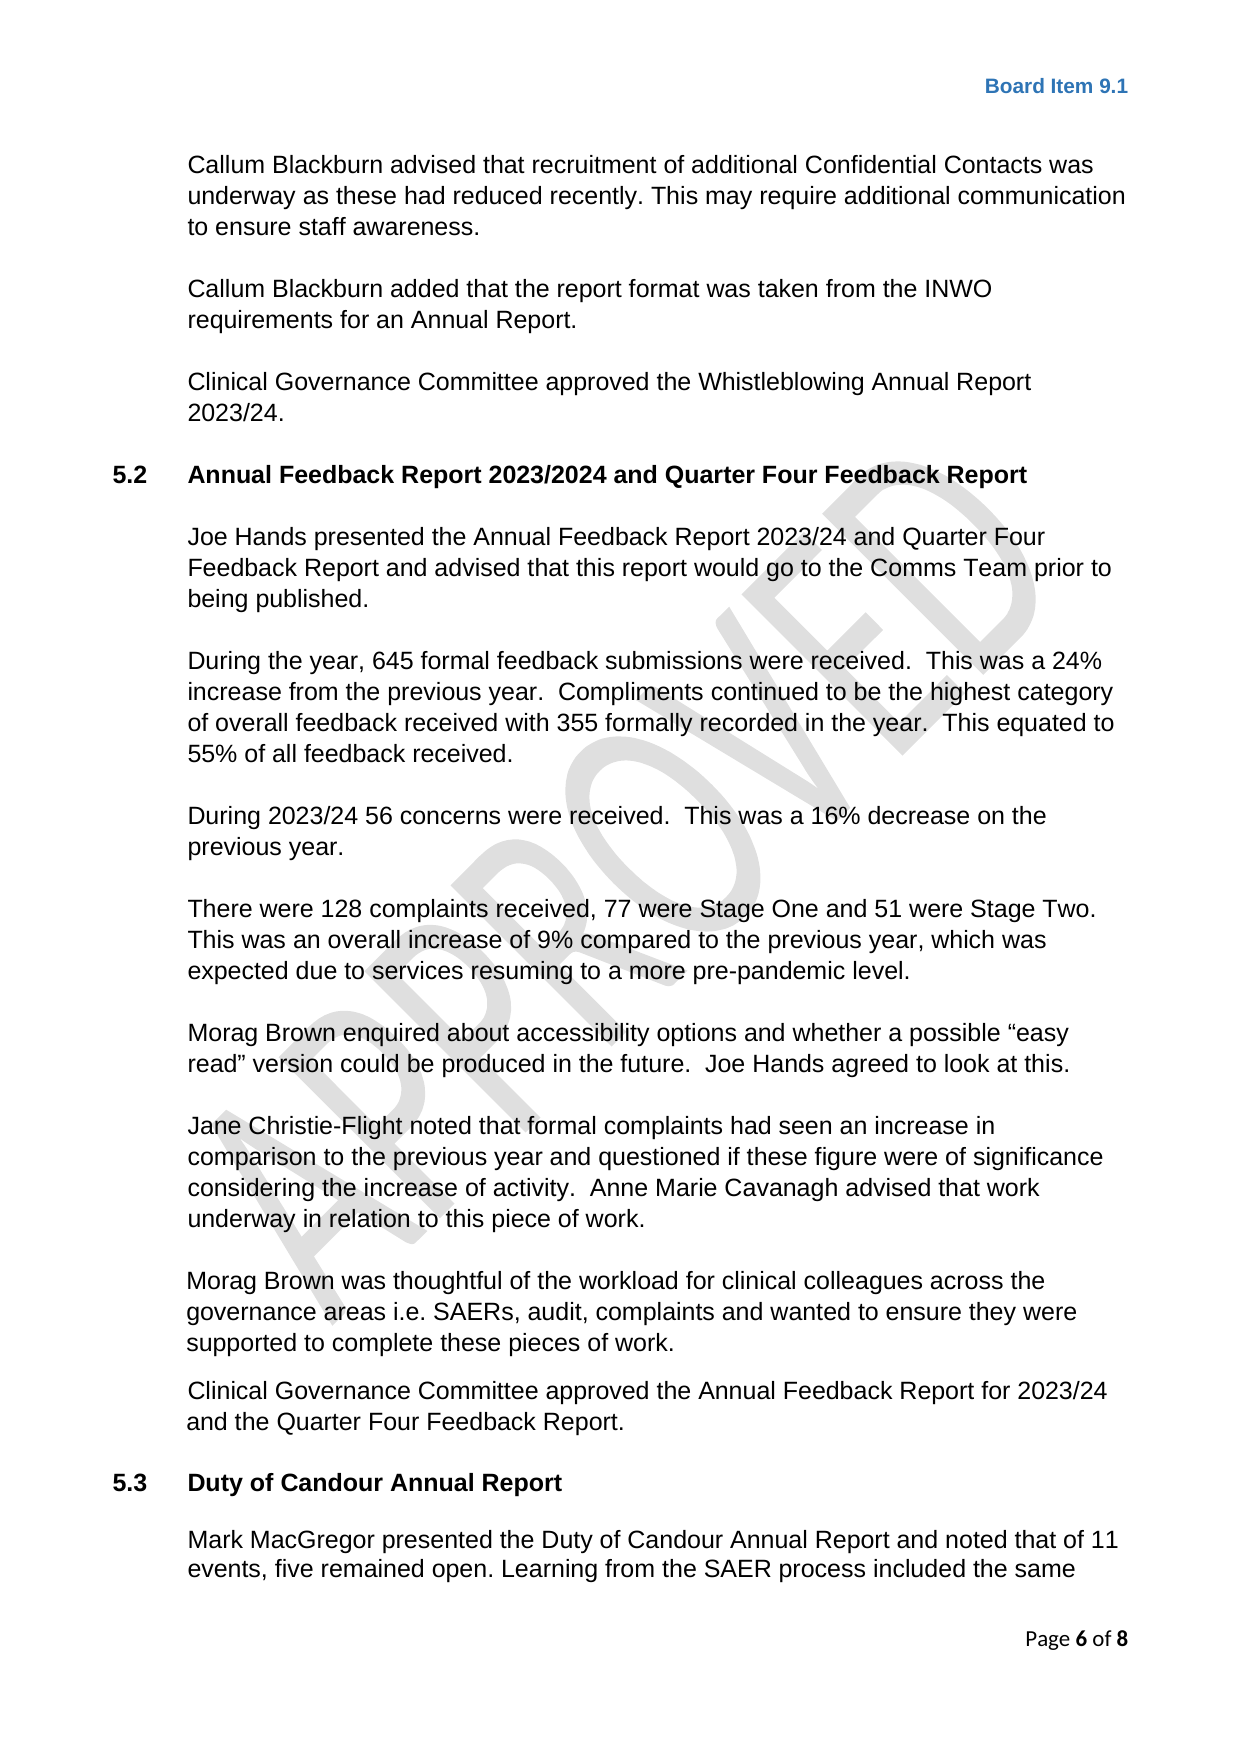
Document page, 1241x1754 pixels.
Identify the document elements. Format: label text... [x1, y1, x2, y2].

text During the year, 645 formal feedback submissions were received. This was a 24% increase from the previous year. Compliments continued to be the highest category of overall feedback received with 355 formally recorded in the year. This equated to 55% of all feedback received. [187, 646, 1128, 768]
text Morag Brown was thoughtful of the workload for clinical colleagues across the governance areas i.e. SAERs, audit, complaints and wanted to ensure they were supported to complete these pieces of work. [186, 1266, 1128, 1357]
text Callum Blackburn added that the report format was taken from the INWO requirements for an Annual Report. [187, 274, 1128, 334]
text 5.2 Annual Feedback Report 2023/2024 and Quarter Four Feedback Report [112, 459, 1128, 488]
text There were 128 complaints received, 77 were Stage One and 51 were Stage Two. This was an overall increase of 9% compared to the previous year, which was expected due to services resuming to a more pre-pandemic level. [187, 894, 1128, 985]
text During 2023/24 56 concerns were received. This was a 16% decrease on the previous year. [187, 801, 1128, 861]
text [187, 1526, 1128, 1583]
text Clinical Governance Committee approved the Annual Feedback Report for 2023/24 and the Quarter Four Feedback Report. [186, 1376, 1128, 1436]
text Jane Christie-Flight noted that formal complaints had seen an increase in comparison to the previous year and questioned if these figure were of significance considering the increase of activity. Anne Marie Cavanagh advised that work underway in relation to this piece of work. [187, 1111, 1128, 1233]
text Callum Blackburn advised that recruitment of additional Confidential Contacts was underway as these had reduced recently. This may require additional communication to ensure staff awareness. [187, 150, 1128, 241]
text Clinical Governance Committee approved the Whistleblowing Annual Report 2023/24. [187, 367, 1128, 427]
text 5.3 Duty of Candour Annual Report [112, 1468, 1128, 1497]
text Joe Hands presented the Annual Feedback Report 2023/24 and Quarter Four Feedback Report and advised that this report would go to the Comms Team prior to being published. [187, 522, 1128, 613]
text Morag Brown enquired about accessibility options and whether a possible “easy read” version could be produced in the future. Joe Hands agreed to look at this. [187, 1018, 1128, 1078]
